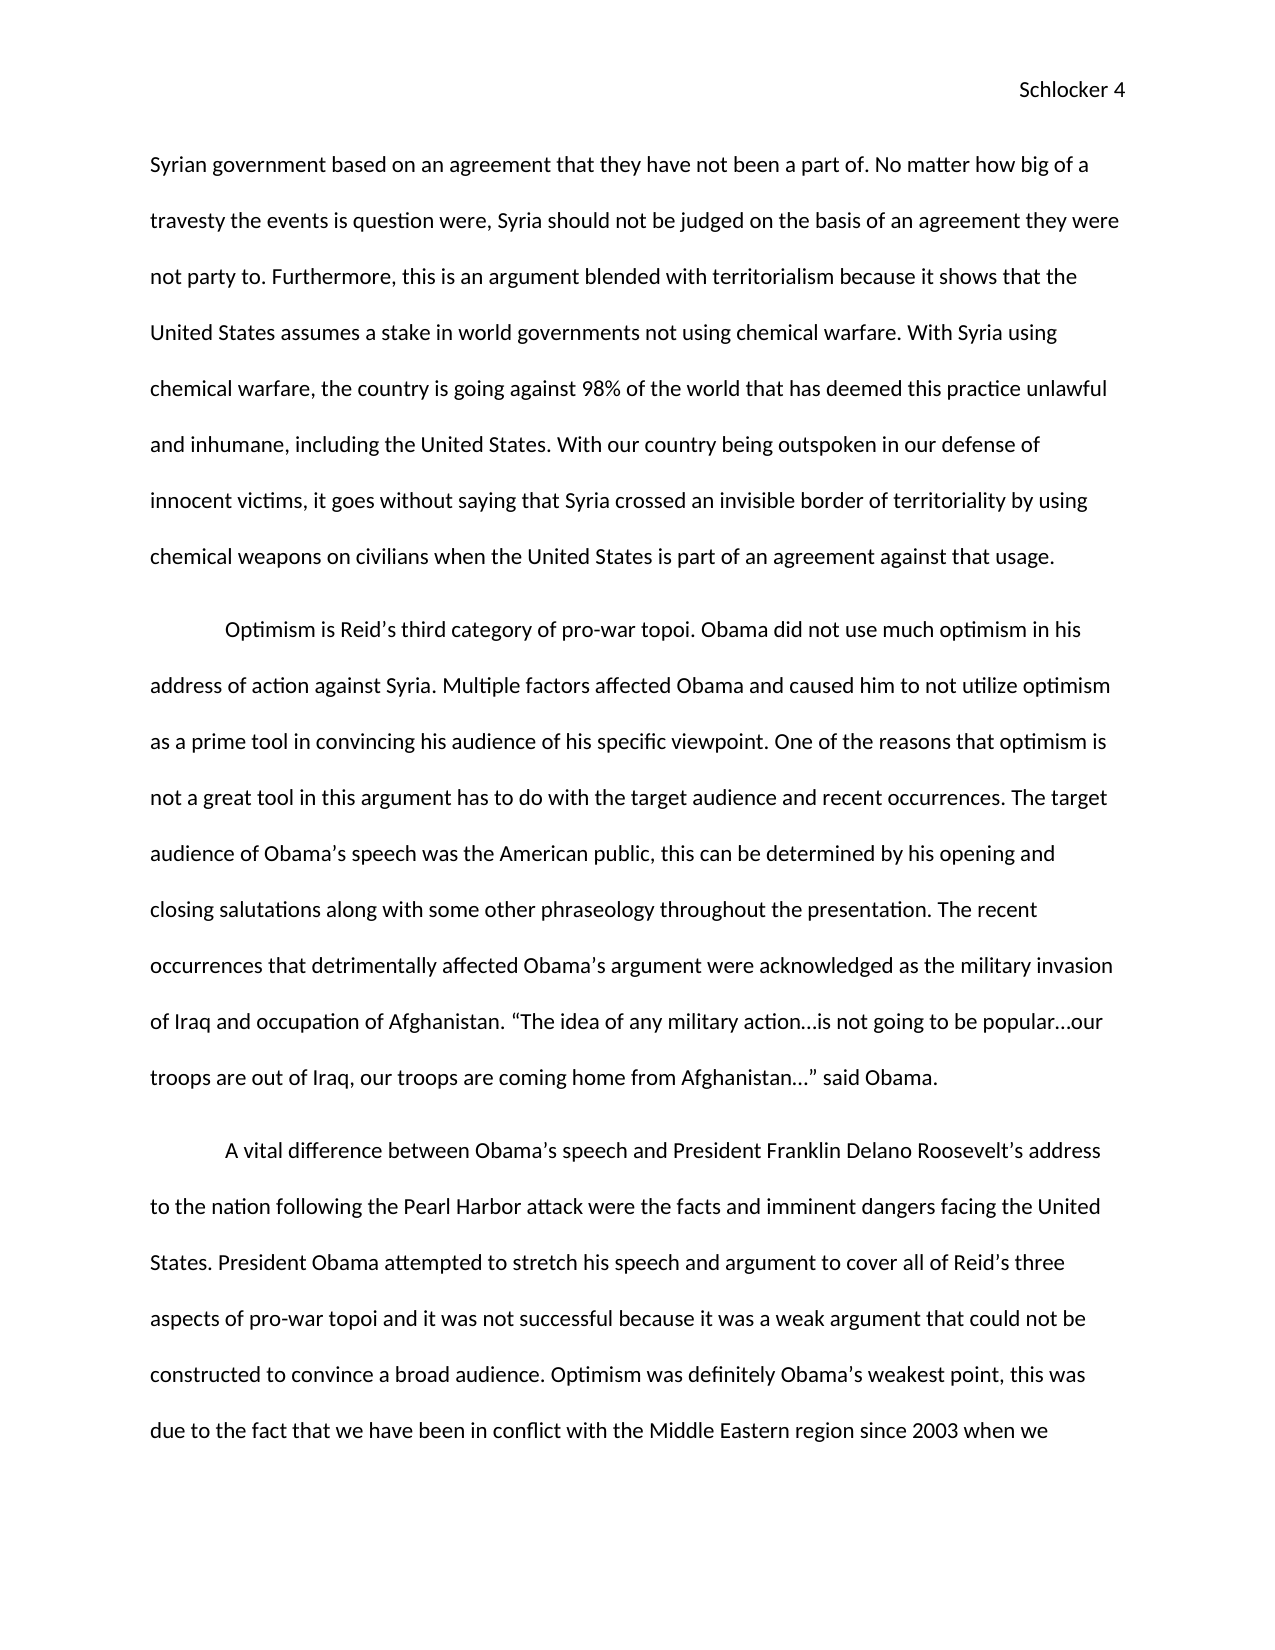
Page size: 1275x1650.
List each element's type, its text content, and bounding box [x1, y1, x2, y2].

text Optimism is Reid’s third category of pro-war topoi. Obama did not use much optimism in his address of action against Syria. Multiple factors affected Obama and caused him to not utilize optimism as a prime tool in convincing his audience of his specific viewpoint. One of the reasons that optimism is not a great tool in this argument has to do with the target audience and recent occurrences. The target audience of Obama’s speech was the American public, this can be determined by his opening and closing salutations along with some other phraseology throughout the presentation. The recent occurrences that detrimentally affected Obama’s argument were acknowledged as the military invasion of Iraq and occupation of Afghanistan. “The idea of any military action…is not going to be popular…our troops are out of Iraq, our troops are coming home from Afghanistan…” said Obama. [150, 615, 1125, 1091]
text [150, 1136, 1125, 1444]
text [150, 150, 1125, 570]
